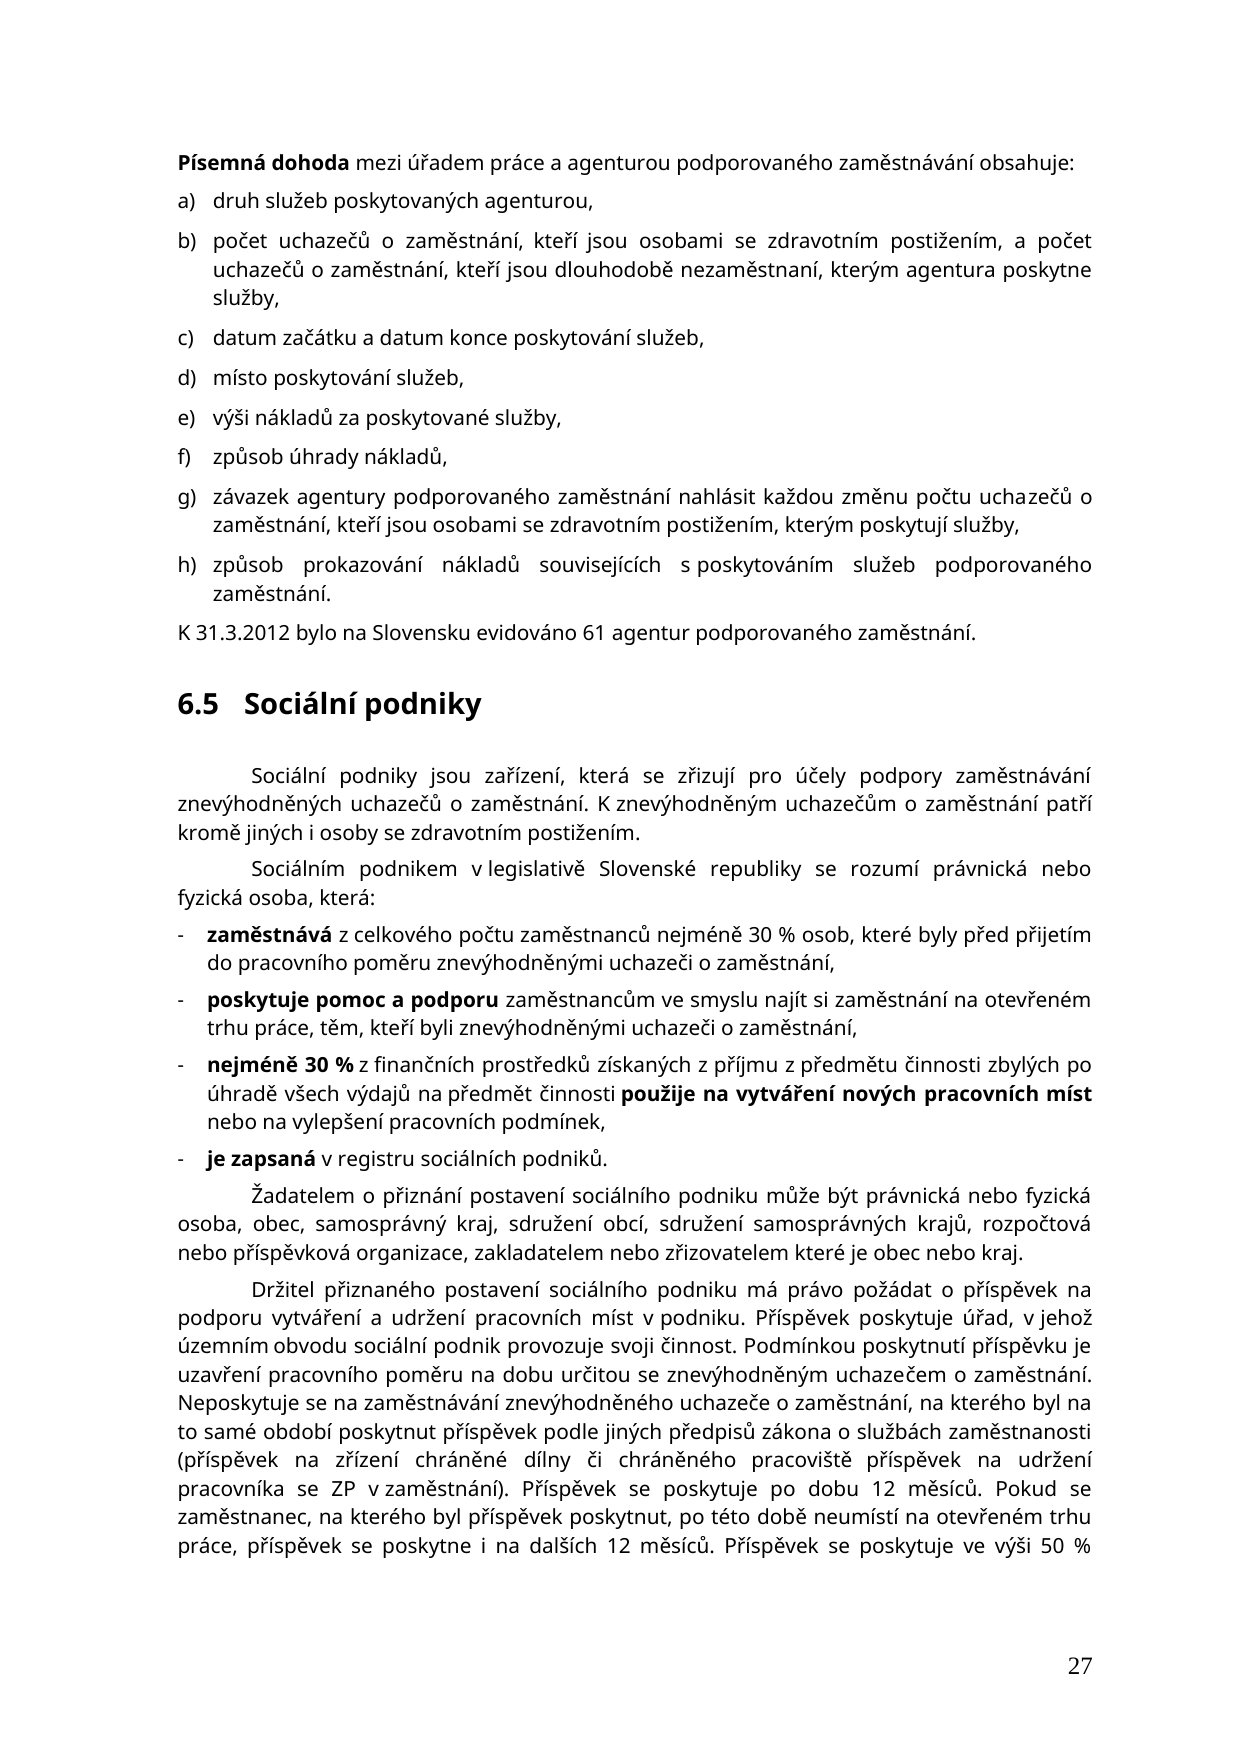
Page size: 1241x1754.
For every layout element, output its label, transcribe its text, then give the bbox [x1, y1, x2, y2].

list je zapsaná v registru sociálních podniků. [177, 1144, 1092, 1173]
text K 31.3.2012 bylo na Slovensku evidováno 61 agentur podporovaného zaměstnání. [177, 618, 1092, 646]
list druh služeb poskytovaných agenturou, [177, 187, 1092, 215]
list nejméně 30 % z finančních prostředků získaných z příjmu z předmětu činnosti zbylých po úhradě všech výdajů na předmět činnosti použije na vytváření nových pracovních míst nebo na vylepšení pracovních podmínek, [177, 1051, 1092, 1136]
list způsob úhrady nákladů, [177, 442, 1092, 471]
list způsob prokazování nákladů souvisejících s poskytováním služeb podporovaného zaměstnání. [177, 550, 1092, 607]
list datum začátku a datum konce poskytování služeb, [177, 323, 1092, 351]
text Žadatelem o přiznání postavení sociálního podniku může být právnická nebo fyzická osoba, obec, samosprávný kraj, sdružení obcí, sdružení samosprávných krajů, rozpočtová nebo příspěvková organizace, zakladatelem nebo zřizovatelem které je obec nebo kraj. [177, 1181, 1092, 1266]
text Písemná dohoda mezi úřadem práce a agenturou podporovaného zaměstnávání obsahuje: [177, 148, 1092, 176]
text Sociálním podnikem v legislativě Slovenské republiky se rozumí právnická nebo fyzická osoba, která: [177, 854, 1092, 911]
list závazek agentury podporovaného zaměstnání nahlásit každou změnu počtu uchazečů o zaměstnání, kteří jsou osobami se zdravotním postižením, kterým poskytují služby, [177, 482, 1092, 539]
list poskytuje pomoc a podporu zaměstnancům ve smyslu najít si zaměstnání na otevřeném trhu práce, těm, kteří byli znevýhodněnými uchazeči o zaměstnání, [177, 985, 1092, 1042]
text Sociální podniky jsou zařízení, která se zřizují pro účely podpory zaměstnávání znevýhodněných uchazečů o zaměstnání. K znevýhodněným uchazečům o zaměstnání patří kromě jiných i osoby se zdravotním postižením. [177, 761, 1092, 846]
list zaměstnává z celkového počtu zaměstnanců nejméně 30 % osob, které byly před přijetím do pracovního poměru znevýhodněnými uchazeči o zaměstnání, [177, 920, 1092, 977]
list počet uchazečů o zaměstnání, kteří jsou osobami se zdravotním postižením, a počet uchazečů o zaměstnání, kteří jsou dlouhodobě nezaměstnaní, kterým agentura poskytne služby, [177, 226, 1092, 312]
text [177, 1275, 1092, 1559]
list výši nákladů za poskytované služby, [177, 403, 1092, 431]
list místo poskytování služeb, [177, 363, 1092, 391]
list Sociální podniky [177, 684, 1092, 723]
